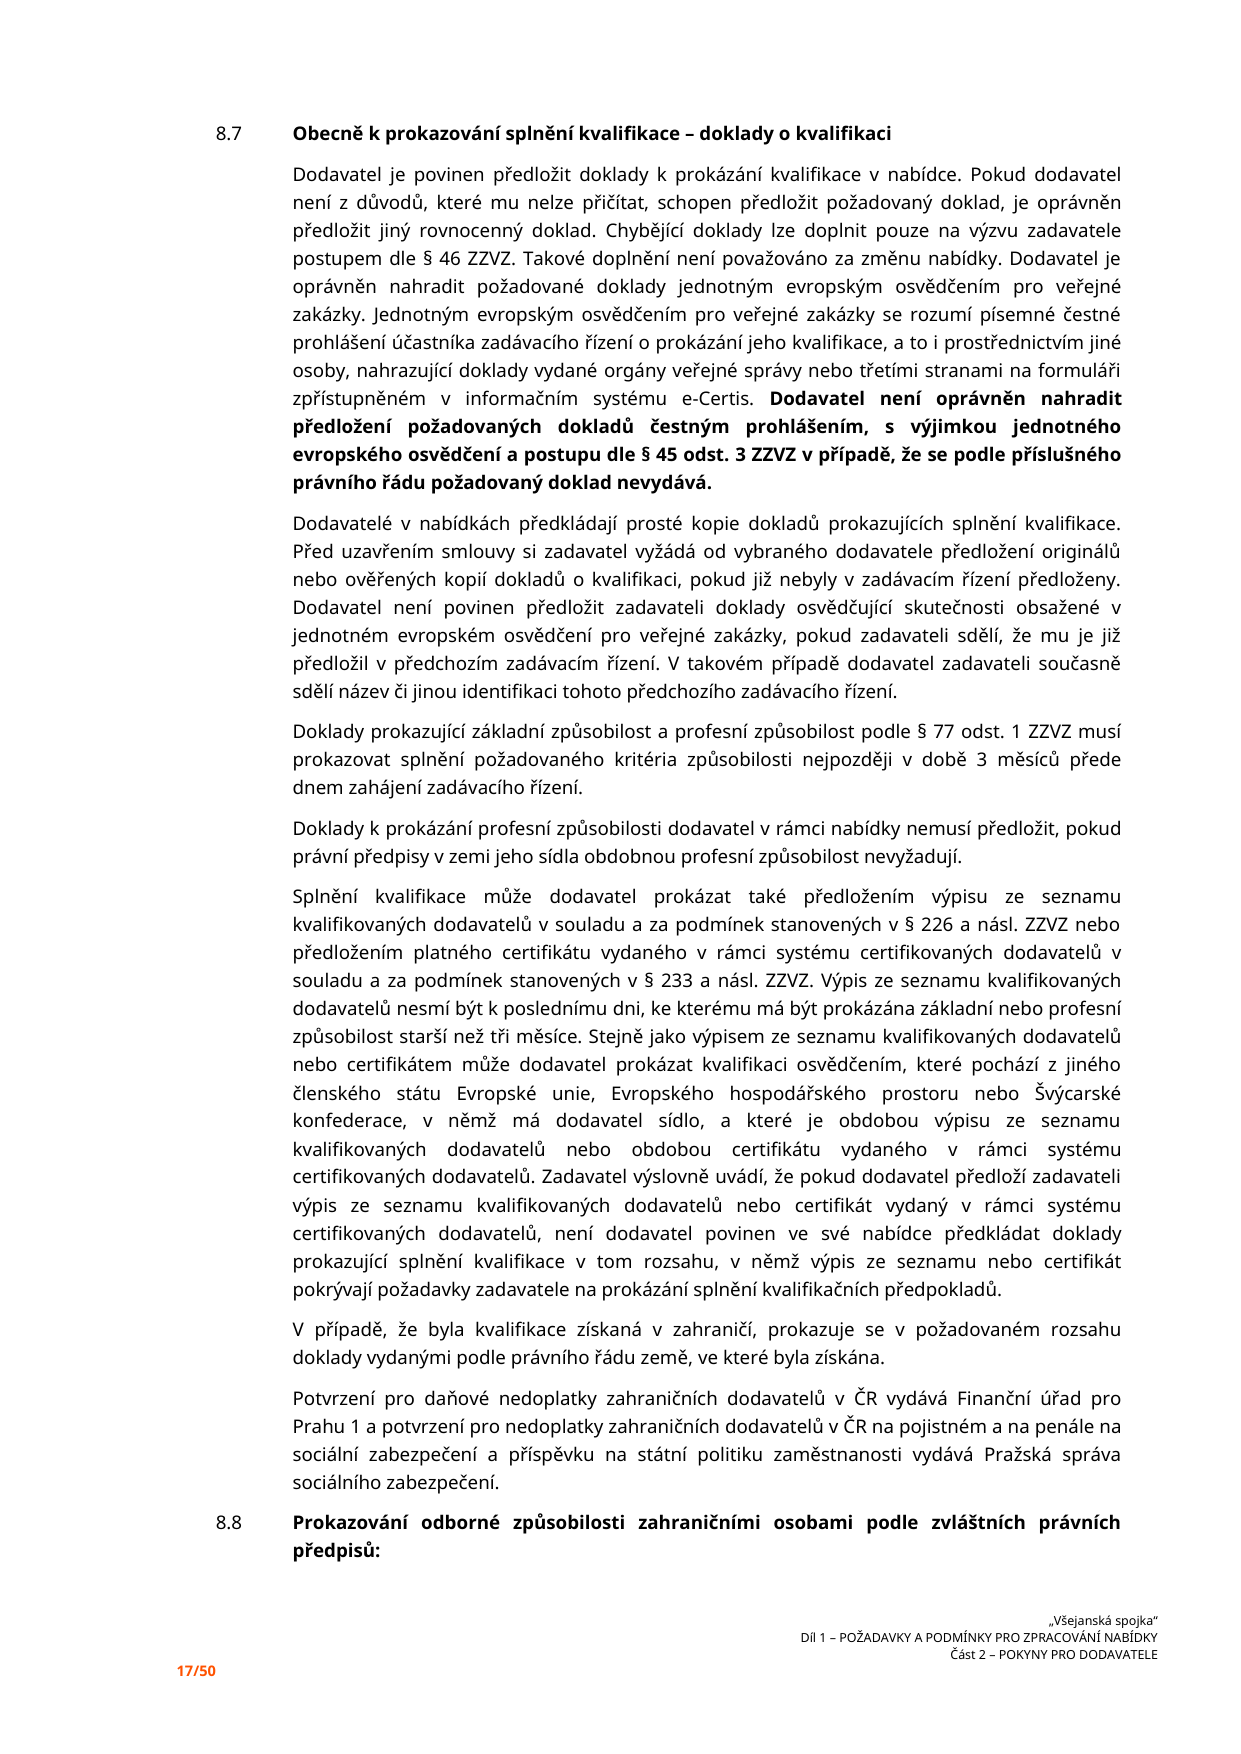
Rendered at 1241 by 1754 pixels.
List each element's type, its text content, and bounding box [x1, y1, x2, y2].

text Prokazování odborné způsobilosti zahraničními osobami podle zvláštních právních předpisů: [216, 1509, 1122, 1563]
text Dodavatel je povinen předložit doklady k prokázání kvalifikace v nabídce. Pokud dodavatel není z důvodů, které mu nelze přičítat, schopen předložit požadovaný doklad, je oprávněn předložit jiný rovnocenný doklad. Chybějící doklady lze doplnit pouze na výzvu zadavatele postupem dle § 46 ZZVZ. Takové doplnění není považováno za změnu nabídky. Dodavatel je oprávněn nahradit požadované doklady jednotným evropským osvědčením pro veřejné zakázky. Jednotným evropským osvědčením pro veřejné zakázky se rozumí písemné čestné prohlášení účastníka zadávacího řízení o prokázání jeho kvalifikace, a to i prostřednictvím jiné osoby, nahrazující doklady vydané orgány veřejné správy nebo třetími stranami na formuláři zpřístupněném v informačním systému e-Certis. Dodavatel není oprávněn nahradit předložení požadovaných dokladů čestným prohlášením, s výjimkou jednotného evropského osvědčení a postupu dle § 45 odst. 3 ZZVZ v případě, že se podle příslušného právního řádu požadovaný doklad nevydává. [292, 161, 1122, 495]
text Dodavatelé v nabídkách předkládají prosté kopie dokladů prokazujících splnění kvalifikace. Před uzavřením smlouvy si zadavatel vyžádá od vybraného dodavatele předložení originálů nebo ověřených kopií dokladů o kvalifikaci, pokud již nebyly v zadávacím řízení předloženy. Dodavatel není povinen předložit zadavateli doklady osvědčující skutečnosti obsažené v jednotném evropském osvědčení pro veřejné zakázky, pokud zadavateli sdělí, že mu je již předložil v předchozím zadávacím řízení. V takovém případě dodavatel zadavateli současně sdělí název či jinou identifikaci tohoto předchozího zadávacího řízení. [292, 510, 1122, 703]
text Doklady k prokázání profesní způsobilosti dodavatel v rámci nabídky nemusí předložit, pokud právní předpisy v zemi jeho sídla obdobnou profesní způsobilost nevyžadují. [292, 815, 1122, 869]
text Obecně k prokazování splnění kvalifikace – doklady o kvalifikaci [216, 121, 1122, 146]
text Doklady prokazující základní způsobilost a profesní způsobilost podle § 77 odst. 1 ZZVZ musí prokazovat splnění požadovaného kritéria způsobilosti nejpozději v době 3 měsíců přede dnem zahájení zadávacího řízení. [292, 718, 1122, 800]
text Splnění kvalifikace může dodavatel prokázat také předložením výpisu ze seznamu kvalifikovaných dodavatelů v souladu a za podmínek stanovených v § 226 a násl. ZZVZ nebo předložením platného certifikátu vydaného v rámci systému certifikovaných dodavatelů v souladu a za podmínek stanovených v § 233 a násl. ZZVZ. Výpis ze seznamu kvalifikovaných dodavatelů nesmí být k poslednímu dni, ke kterému má být prokázána základní nebo profesní způsobilost starší než tři měsíce. Stejně jako výpisem ze seznamu kvalifikovaných dodavatelů nebo certifikátem může dodavatel prokázat kvalifikaci osvědčením, které pochází z jiného členského státu Evropské unie, Evropského hospodářského prostoru nebo Švýcarské konfederace, v němž má dodavatel sídlo, a které je obdobou výpisu ze seznamu kvalifikovaných dodavatelů nebo obdobou certifikátu vydaného v rámci systému certifikovaných dodavatelů. Zadavatel výslovně uvádí, že pokud dodavatel předloží zadavateli výpis ze seznamu kvalifikovaných dodavatelů nebo certifikát vydaný v rámci systému certifikovaných dodavatelů, není dodavatel povinen ve své nabídce předkládat doklady prokazující splnění kvalifikace v tom rozsahu, v němž výpis ze seznamu nebo certifikát pokrývají požadavky zadavatele na prokázání splnění kvalifikačních předpokladů. [292, 884, 1122, 1301]
text Potvrzení pro daňové nedoplatky zahraničních dodavatelů v ČR vydává Finanční úřad pro Prahu 1 a potvrzení pro nedoplatky zahraničních dodavatelů v ČR na pojistném a na penále na sociální zabezpečení a příspěvku na státní politiku zaměstnanosti vydává Pražská správa sociálního zabezpečení. [292, 1385, 1122, 1494]
text V případě, že byla kvalifikace získaná v zahraničí, prokazuje se v požadovaném rozsahu doklady vydanými podle právního řádu země, ve které byla získána. [292, 1316, 1122, 1370]
